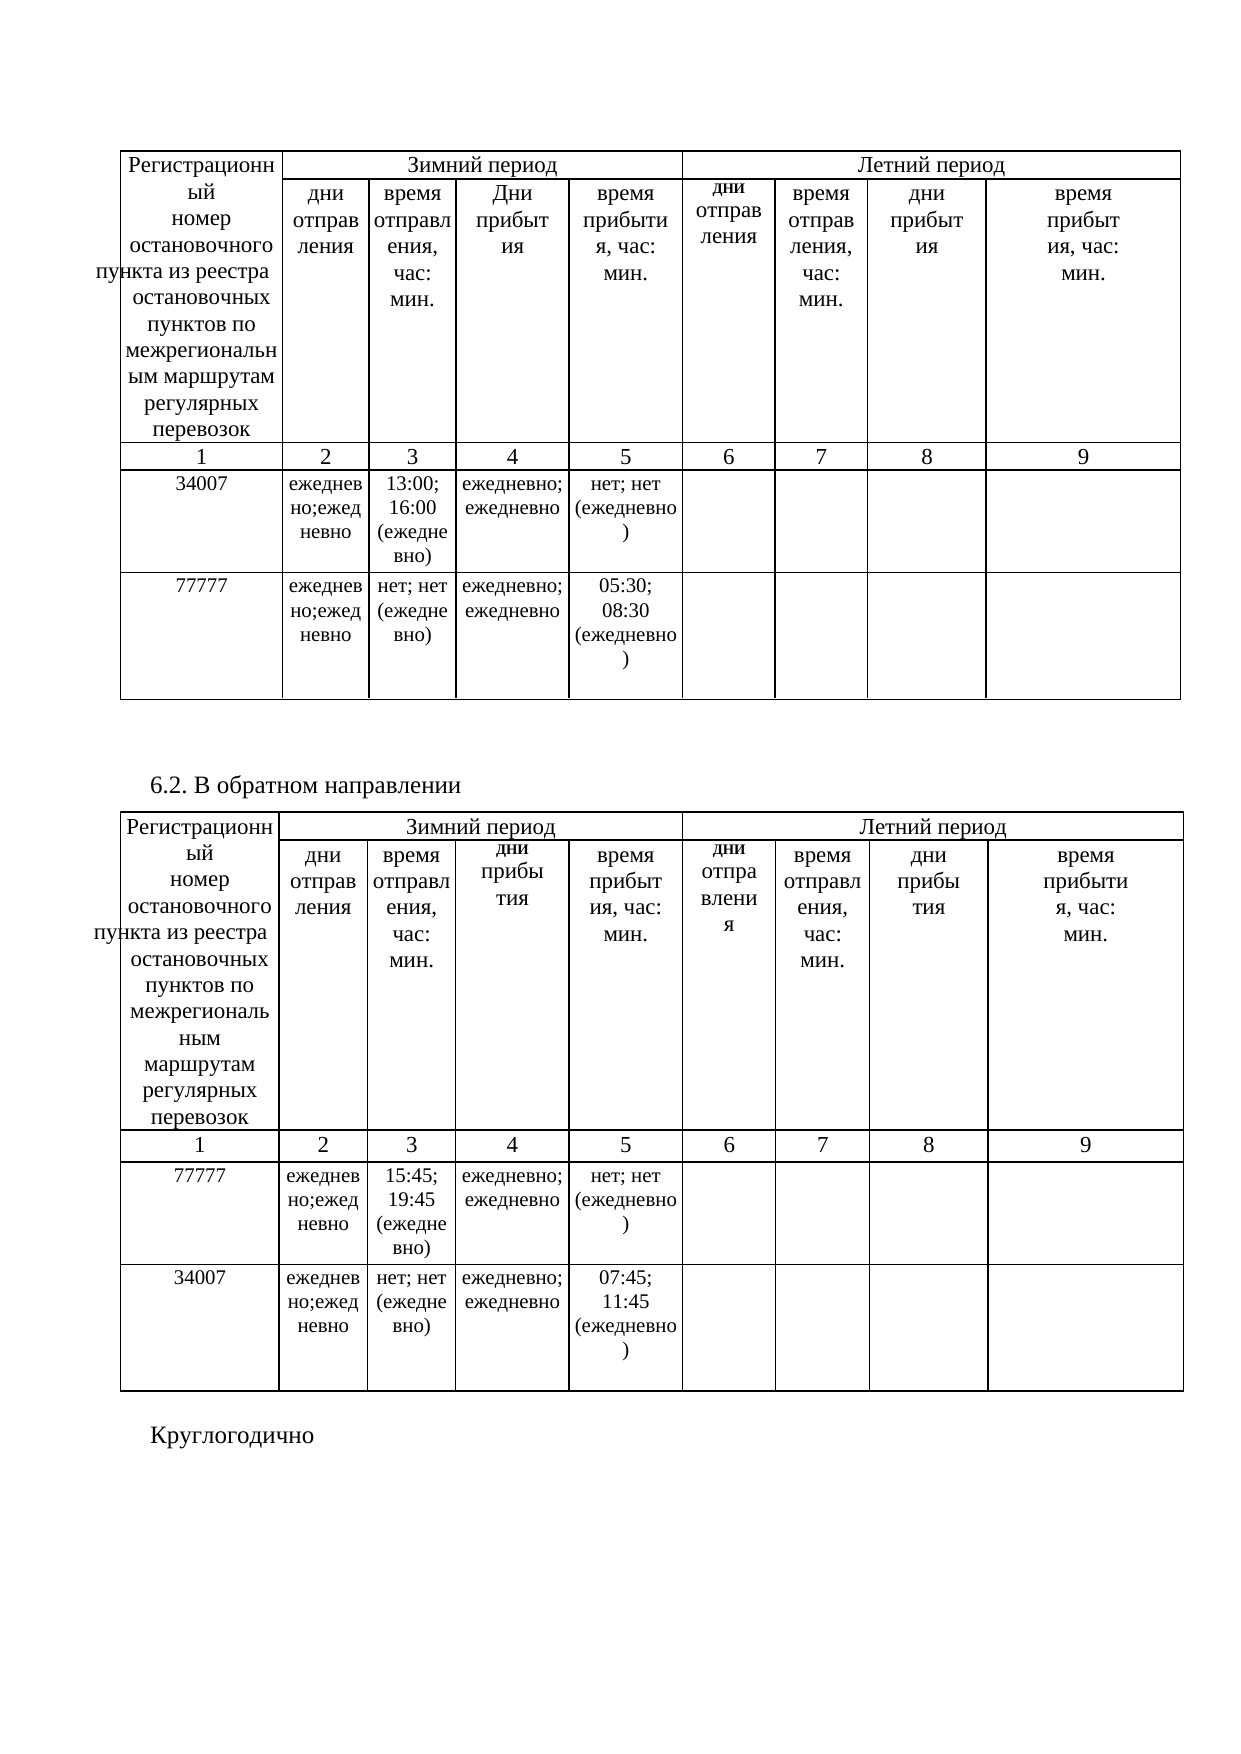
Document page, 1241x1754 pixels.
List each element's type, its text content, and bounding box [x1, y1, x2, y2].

table_cell 77777 [121, 573, 282, 698]
table_cell дни отправ ления [280, 841, 367, 1129]
table_cell 07:45; 11:45 (ежедневно) [570, 1265, 682, 1390]
table_cell 9 [987, 443, 1180, 469]
table_cell 8 [868, 443, 985, 469]
table_cell 3 [370, 443, 455, 469]
table_cell время прибыти я, час: мин. [989, 841, 1183, 1129]
table_cell ДНИ отправ ления [683, 180, 774, 441]
table_cell [776, 1265, 869, 1390]
table_cell Дни прибыт ия [457, 180, 568, 441]
table_cell ДНИ отпра влени я [683, 841, 775, 1129]
table_cell время прибыт ия, час: мин. [570, 841, 682, 1129]
table_cell ежедневно;ежедневно [457, 471, 568, 572]
table_cell 8 [870, 1131, 987, 1161]
table_cell ДНИ прибы тия [456, 841, 568, 1129]
table_cell время прибыти я, час: мин. [570, 180, 682, 441]
table_cell ежедневно;ежедневно [280, 1163, 367, 1263]
table_cell [683, 573, 774, 698]
table_cell ежедневно;ежедневно [456, 1163, 568, 1263]
table_header Регистрационный номер остановочного пункта из реестра остановочных пунктов по межрегиональным маршрутам регулярных перевозок [121, 813, 278, 1129]
table_cell 4 [456, 1131, 568, 1161]
table_header Летний период [683, 152, 1180, 178]
table_cell [989, 1265, 1183, 1390]
table_header Летний период [683, 813, 1183, 839]
table_cell [683, 1265, 775, 1390]
table_cell 7 [776, 1131, 869, 1161]
table_header Зимний период [283, 152, 682, 178]
table_cell [776, 573, 867, 698]
table_cell ежедневно;ежедневно [457, 573, 568, 698]
table_cell время отправл ения, час: мин. [368, 841, 455, 1129]
table_cell 05:30; 08:30 (ежедневно) [570, 573, 682, 698]
table_cell 2 [280, 1131, 367, 1161]
table_cell 9 [989, 1131, 1183, 1161]
table_cell ежедневно;ежедневно [283, 471, 368, 572]
table_cell дни отправ ления [283, 180, 368, 441]
table_cell дни прибы тия [870, 841, 987, 1129]
table_cell [683, 471, 774, 572]
table_cell время отправл ения, час: мин. [370, 180, 455, 441]
table_cell 34007 [121, 1265, 278, 1390]
table_cell 4 [457, 443, 568, 469]
table_cell 2 [283, 443, 368, 469]
table_cell 77777 [121, 1163, 278, 1263]
table_cell 7 [776, 443, 867, 469]
text Круглогодично [150, 1420, 1090, 1449]
table_cell [868, 471, 985, 572]
table_cell нет; нет (ежедневно) [370, 573, 455, 698]
table_cell [868, 573, 985, 698]
table_header Регистрационный номер остановочного пункта из реестра остановочных пунктов по межрегиональным маршрутам регулярных перевозок [121, 152, 282, 441]
table_cell [987, 573, 1180, 698]
table_header Зимний период [280, 813, 682, 839]
table_cell время отправ ления, час: мин. [776, 180, 867, 441]
table_cell 5 [570, 1131, 682, 1161]
table_cell 3 [368, 1131, 455, 1161]
table_cell 15:45; 19:45 (ежедневно) [368, 1163, 455, 1263]
table_cell [989, 1163, 1183, 1263]
table_cell 6 [683, 443, 774, 469]
table_cell 1 [121, 1131, 278, 1161]
table_cell [776, 1163, 869, 1263]
table_cell [870, 1163, 987, 1263]
table_cell 13:00; 16:00 (ежедневно) [370, 471, 455, 572]
text 6.2. В обратном направлении [150, 770, 1090, 799]
table_cell 6 [683, 1131, 775, 1161]
table_cell ежедневно;ежедневно [456, 1265, 568, 1390]
table_cell время прибыт ия, час: мин. [987, 180, 1180, 441]
table_cell ежедневно;ежедневно [283, 573, 368, 698]
table_cell время отправл ения, час: мин. [776, 841, 869, 1129]
table_cell дни прибыт ия [868, 180, 985, 441]
table_cell [776, 471, 867, 572]
table_cell 1 [121, 443, 282, 469]
table_cell 5 [570, 443, 682, 469]
table_cell нет; нет (ежедневно) [570, 1163, 682, 1263]
table_cell 34007 [121, 471, 282, 572]
table_cell [987, 471, 1180, 572]
table_cell нет; нет (ежедневно) [368, 1265, 455, 1390]
table_cell ежедневно;ежедневно [280, 1265, 367, 1390]
table_cell [870, 1265, 987, 1390]
table_cell [683, 1163, 775, 1263]
table_cell нет; нет (ежедневно) [570, 471, 682, 572]
